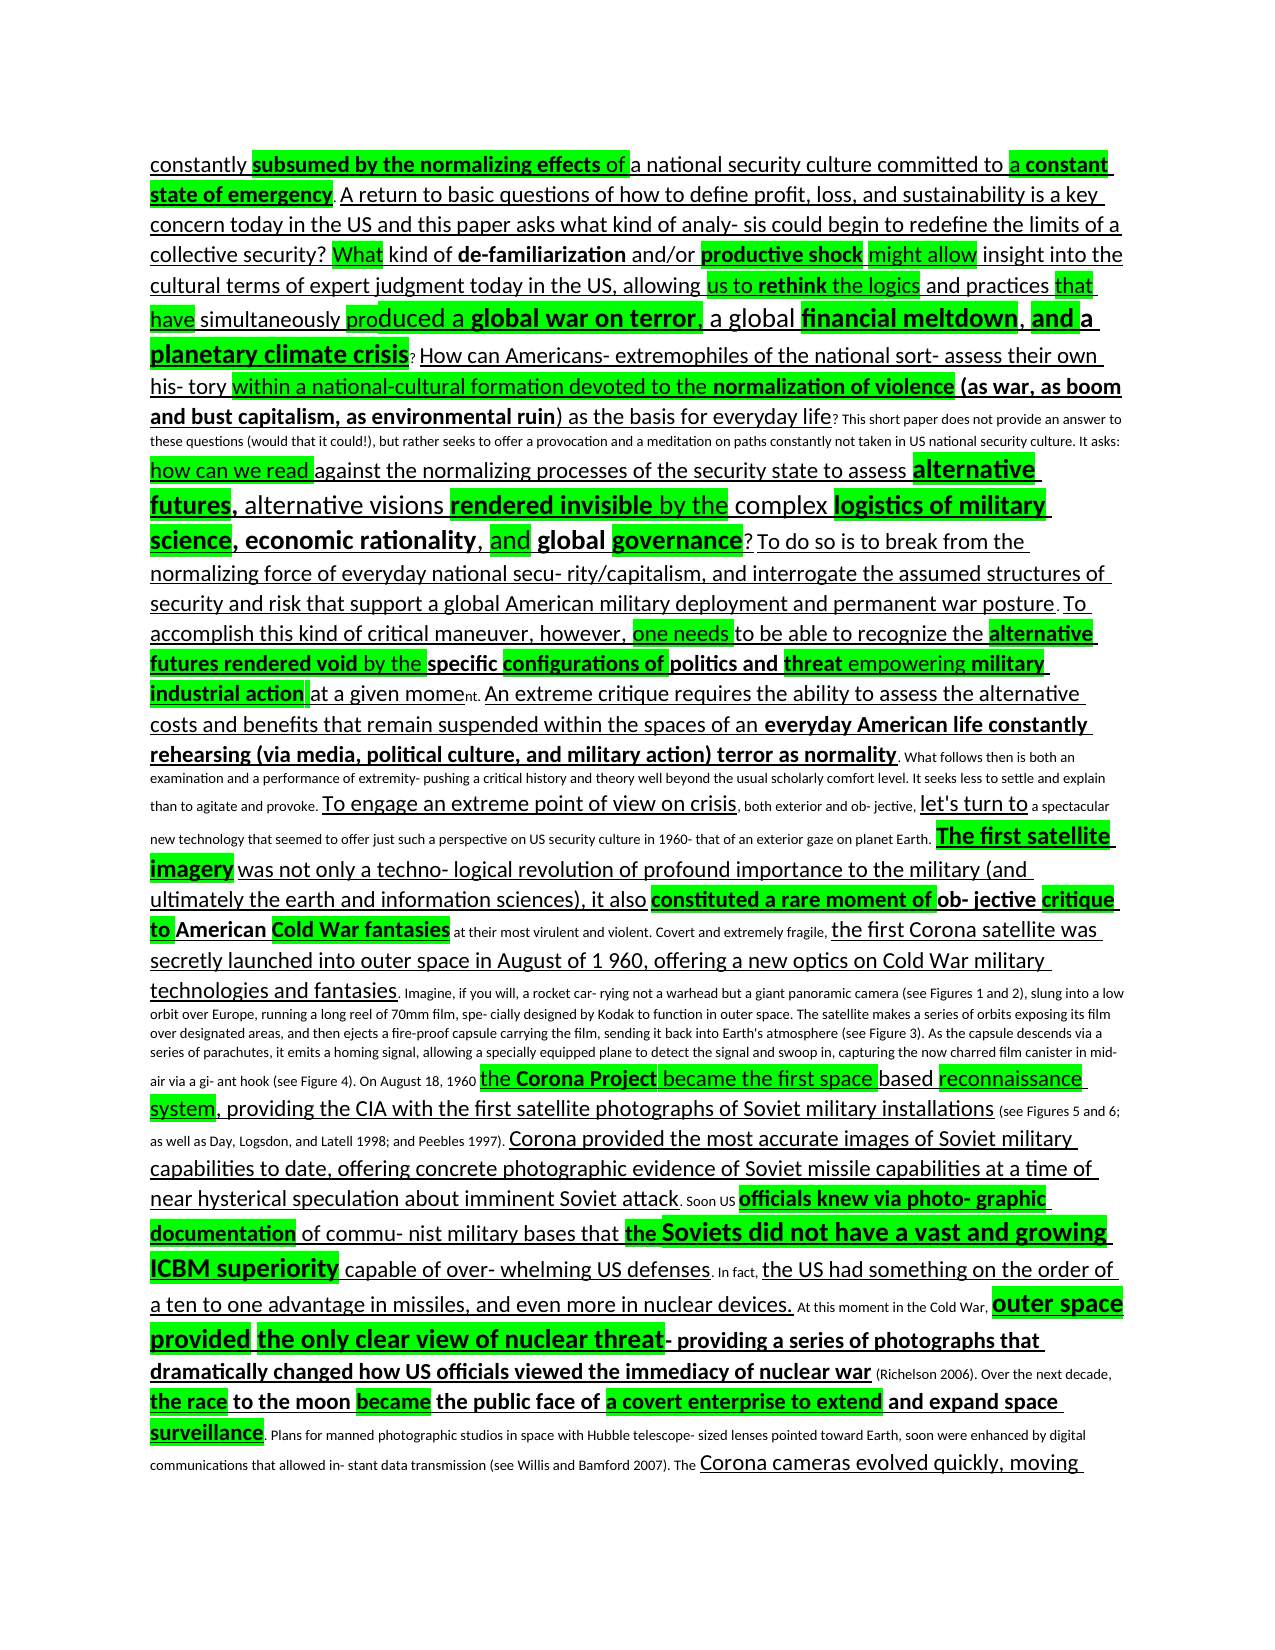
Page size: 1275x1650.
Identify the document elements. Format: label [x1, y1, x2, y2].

text [150, 150, 1125, 1476]
